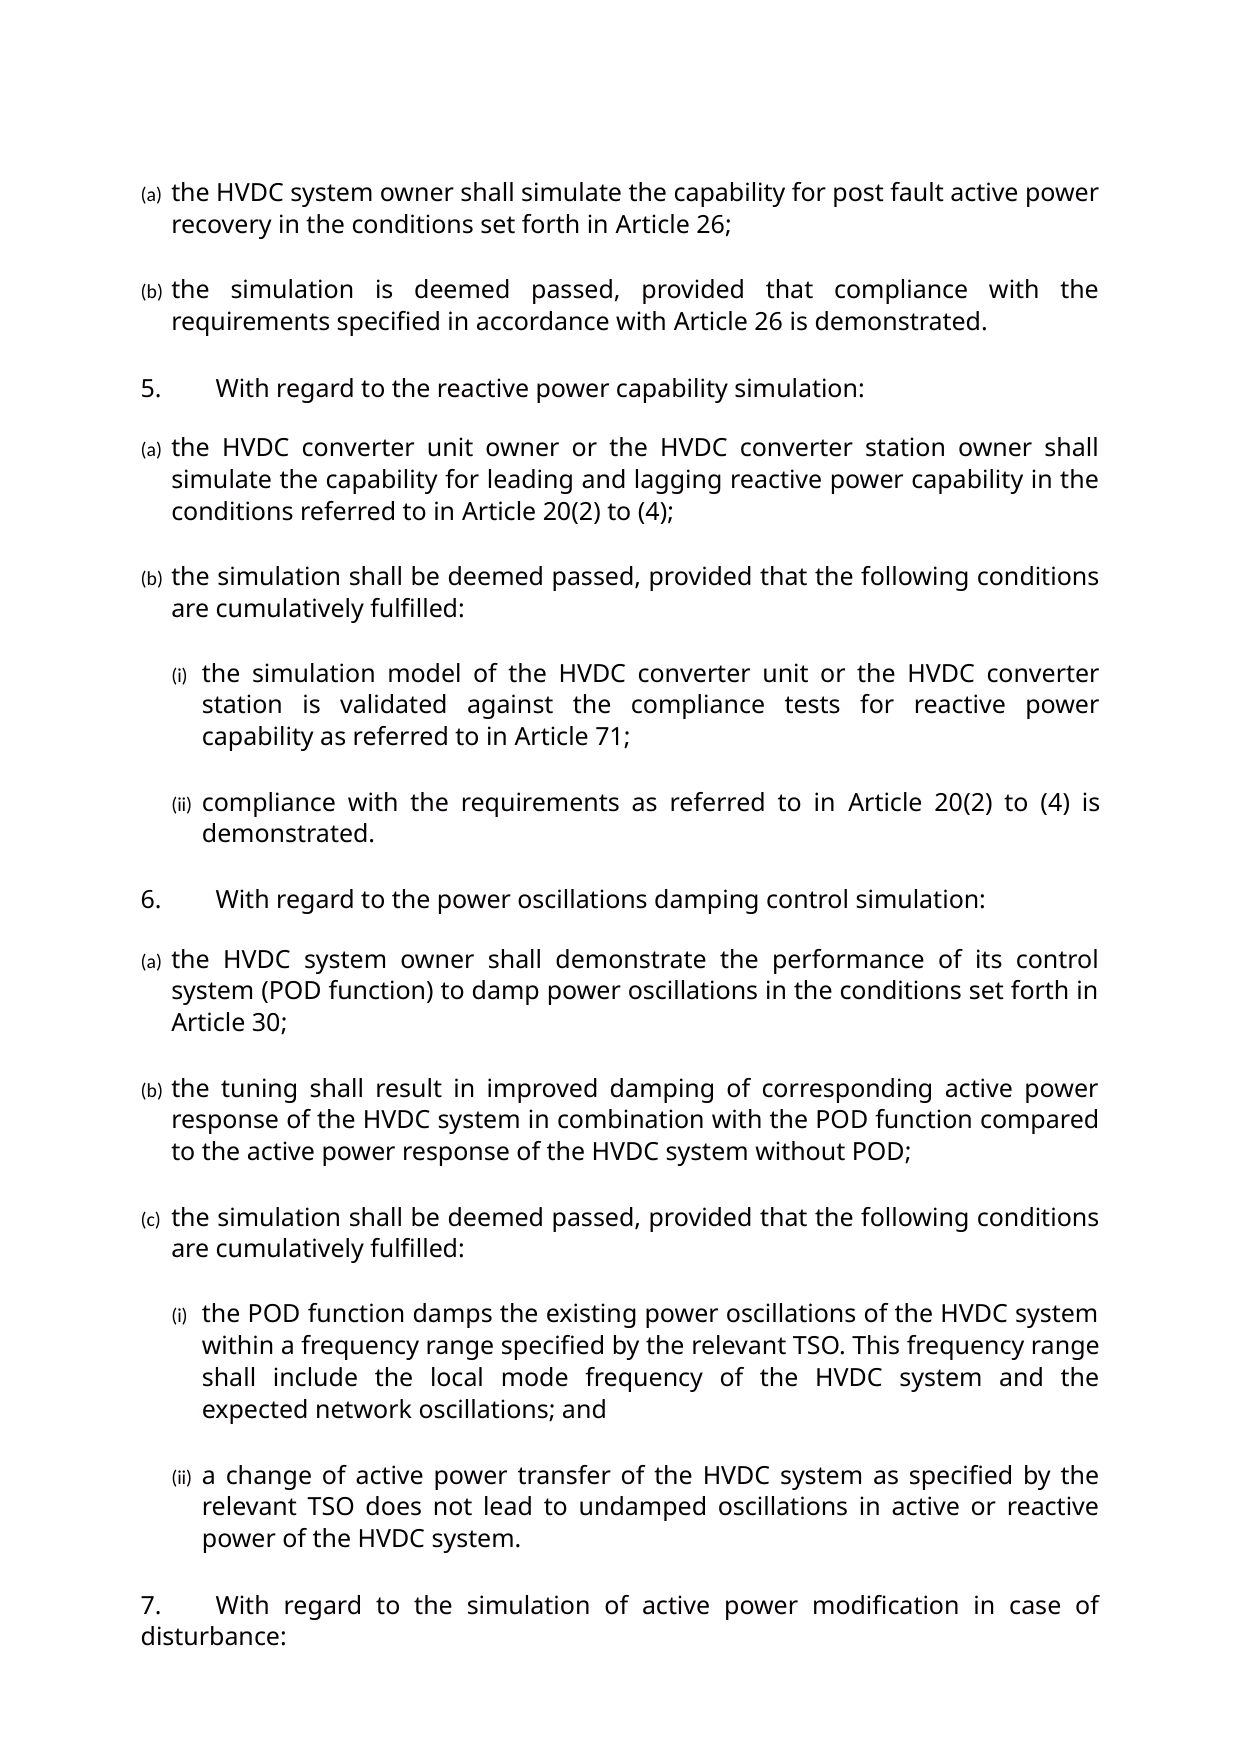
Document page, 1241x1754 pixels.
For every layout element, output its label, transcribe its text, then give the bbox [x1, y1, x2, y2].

list the tuning shall result in improved damping of corresponding active power response of the HVDC system in combination with the POD function compared to the active power response of the HVDC system without POD; [140, 1072, 1100, 1168]
list the simulation shall be deemed passed, provided that the following conditions are cumulatively fulfilled: [140, 1201, 1100, 1265]
list the HVDC system owner shall demonstrate the performance of its control system (POD function) to damp power oscillations in the conditions set forth in Article 30; [140, 943, 1100, 1039]
list the simulation model of the HVDC converter unit or the HVDC converter station is validated against the compliance tests for reactive power capability as referred to in Article 71; [171, 657, 1100, 753]
list the HVDC system owner shall simulate the capability for post fault active power recovery in the conditions set forth in Article 26; [140, 176, 1100, 240]
list the HVDC converter unit owner or the HVDC converter station owner shall simulate the capability for leading and lagging reactive power capability in the conditions referred to in Article 20(2) to (4); [140, 431, 1100, 527]
list the simulation is deemed passed, provided that compliance with the requirements specified in accordance with Article 26 is demonstrated. [140, 273, 1100, 337]
list With regard to the simulation of active power modification in case of disturbance: [140, 1589, 1100, 1653]
list the POD function damps the existing power oscillations of the HVDC system within a frequency range specified by the relevant TSO. This frequency range shall include the local mode frequency of the HVDC system and the expected network oscillations; and [171, 1297, 1100, 1426]
list a change of active power transfer of the HVDC system as specified by the relevant TSO does not lead to undamped oscillations in active or reactive power of the HVDC system. [171, 1458, 1100, 1555]
list With regard to the reactive power capability simulation: [140, 372, 1100, 404]
list With regard to the power oscillations damping control simulation: [140, 883, 1100, 915]
list the simulation shall be deemed passed, provided that the following conditions are cumulatively fulfilled: [140, 560, 1100, 624]
list compliance with the requirements as referred to in Article 20(2) to (4) is demonstrated. [171, 786, 1100, 850]
